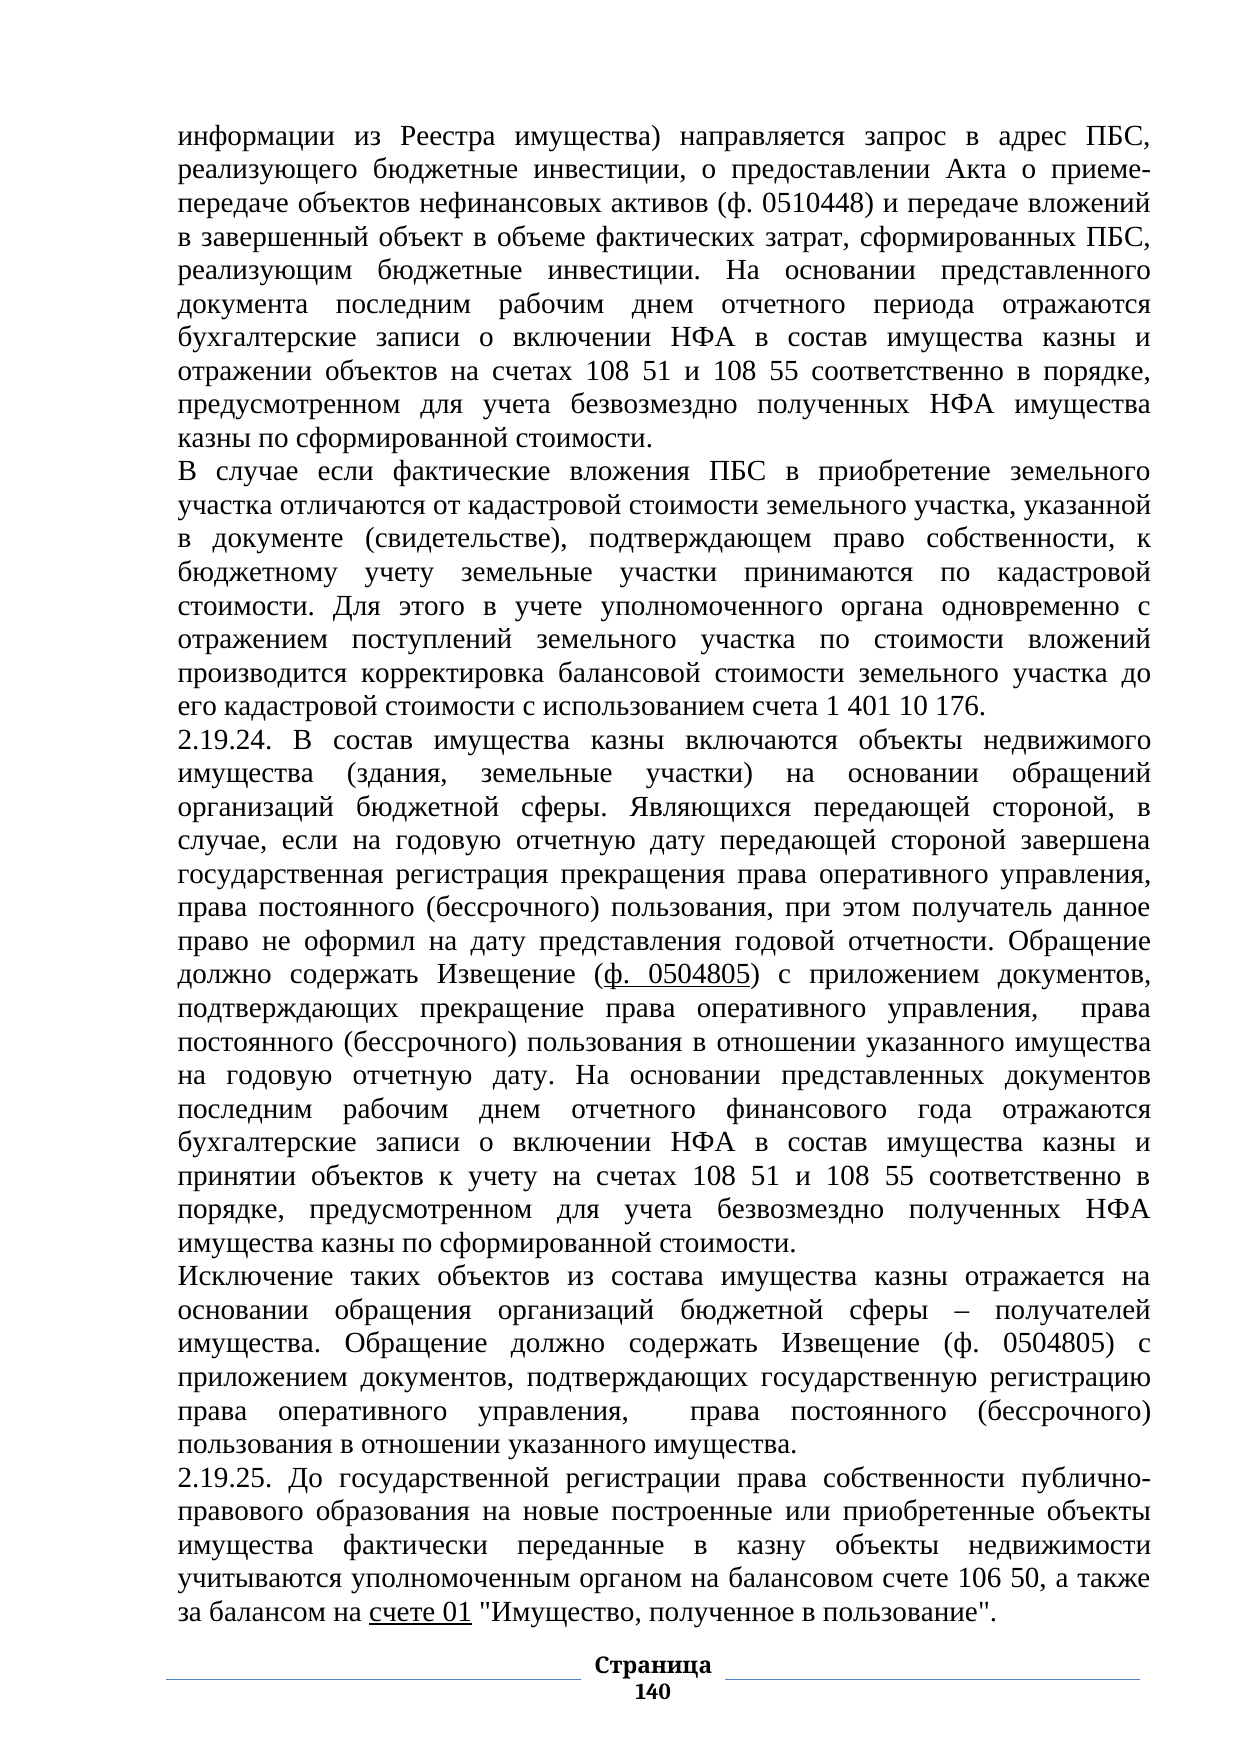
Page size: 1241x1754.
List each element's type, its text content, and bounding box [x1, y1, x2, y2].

text Исключение таких объектов из состава имущества казны отражается на основании обращения организаций бюджетной сферы – получателей имущества. Обращение должно содержать Извещение (ф. 0504805) с приложением документов, подтверждающих государственную регистрацию права оперативного управления, права постоянного (бессрочного) пользования в отношении указанного имущества. [177, 1258, 1152, 1460]
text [177, 118, 1152, 453]
text 2.19.24. В состав имущества казны включаются объекты недвижимого имущества (здания, земельные участки) на основании обращений организаций бюджетной сферы. Являющихся передающей стороной, в случае, если на годовую отчетную дату передающей стороной завершена государственная регистрация прекращения права оперативного управления, права постоянного (бессрочного) пользования, при этом получатель данное право не оформил на дату представления годовой отчетности. Обращение должно содержать Извещение (ф. 0504805) с приложением документов, подтверждающих прекращение права оперативного управления, права постоянного (бессрочного) пользования в отношении указанного имущества на годовую отчетную дату. На основании представленных документов последним рабочим днем отчетного финансового года отражаются бухгалтерские записи о включении НФА в состав имущества казны и принятии объектов к учету на счетах 108 51 и 108 55 соответственно в порядке, предусмотренном для учета безвозмездно полученных НФА имущества казны по сформированной стоимости. [177, 722, 1152, 1258]
text 2.19.25. До государственной регистрации права собственности публично-правового образования на новые построенные или приобретенные объекты имущества фактически переданные в казну объекты недвижимости учитываются уполномоченным органом на балансовом счете 106 50, а также за балансом на счете 01 "Имущество, полученное в пользование". [177, 1460, 1152, 1627]
text В случае если фактические вложения ПБС в приобретение земельного участка отличаются от кадастровой стоимости земельного участка, указанной в документе (свидетельстве), подтверждающем право собственности, к бюджетному учету земельные участки принимаются по кадастровой стоимости. Для этого в учете уполномоченного органа одновременно с отражением поступлений земельного участка по стоимости вложений производится корректировка балансовой стоимости земельного участка до его кадастровой стоимости с использованием счета 1 401 10 176. [177, 453, 1152, 722]
